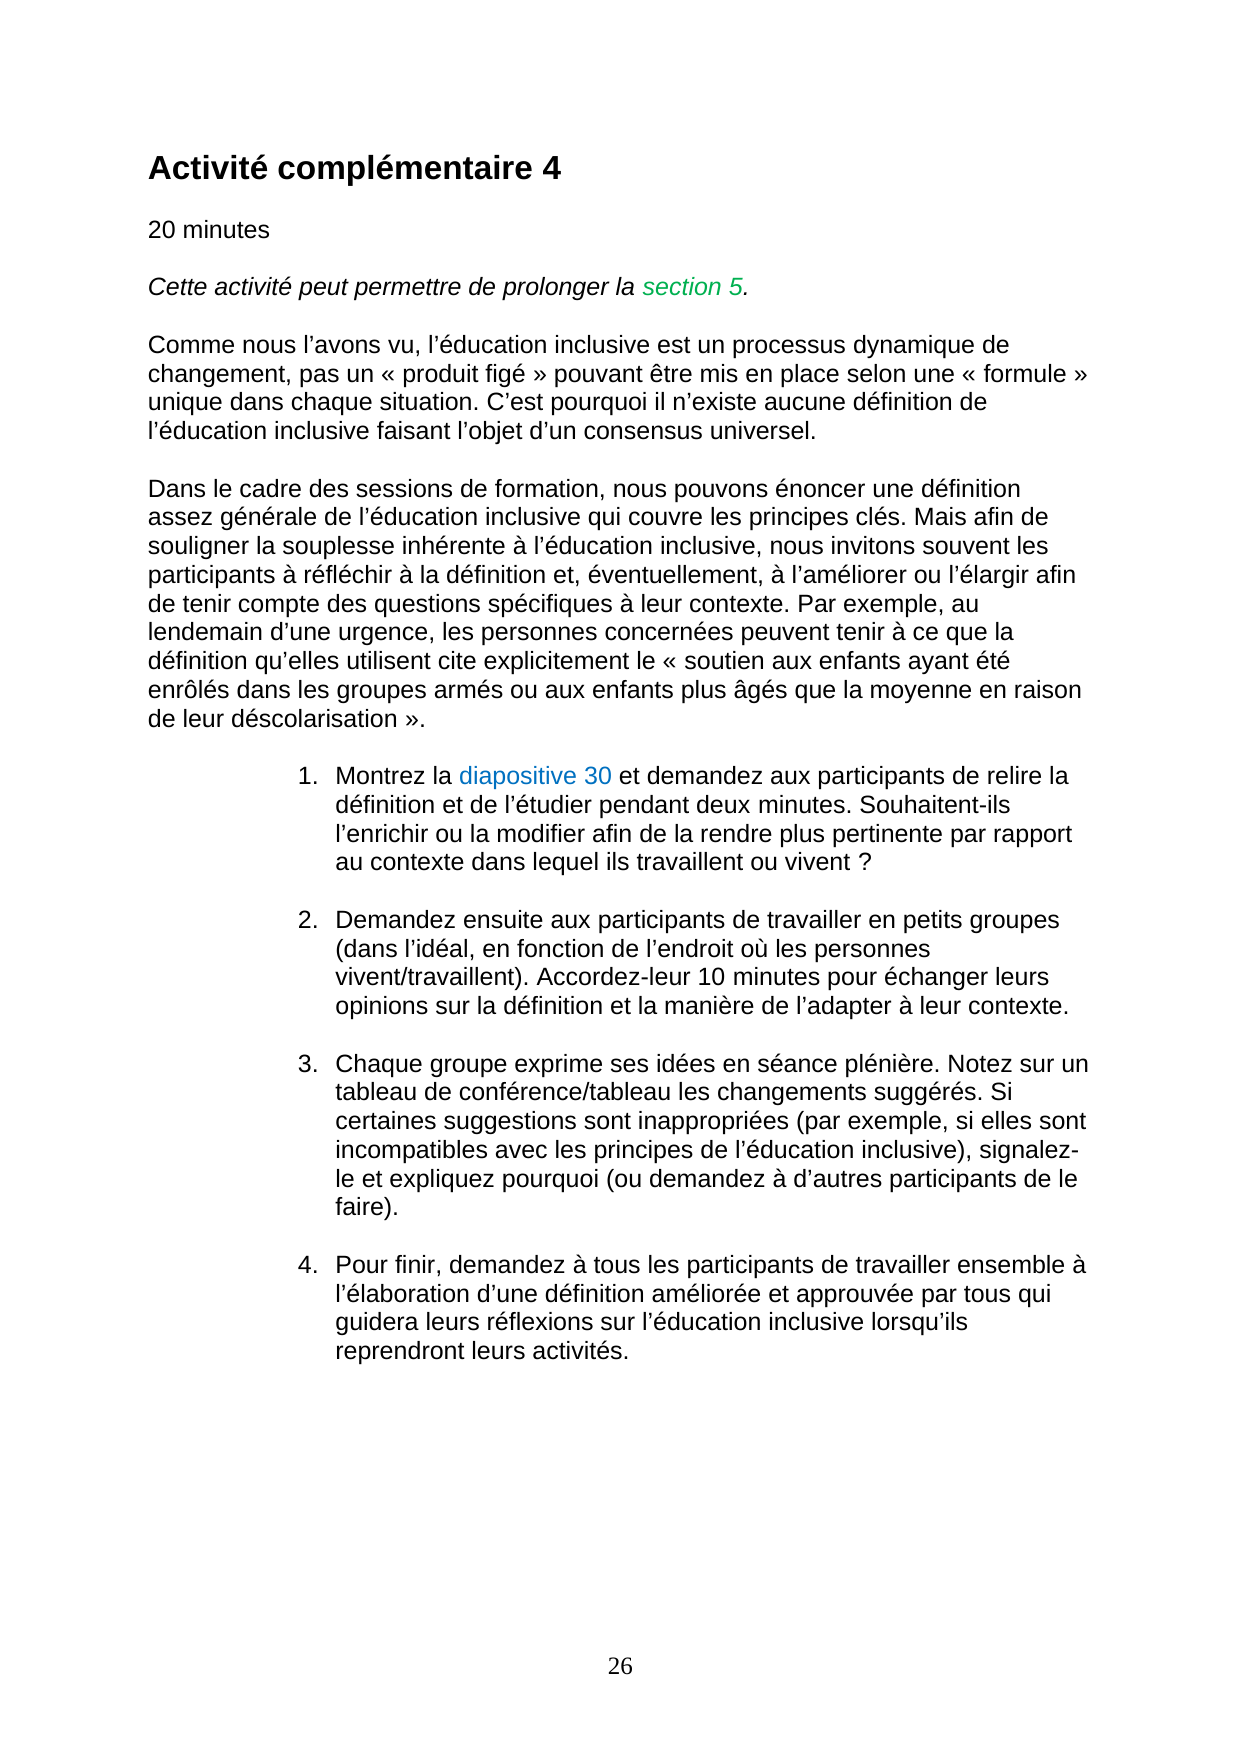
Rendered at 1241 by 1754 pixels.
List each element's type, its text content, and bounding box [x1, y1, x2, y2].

list Pour finir, demandez à tous les participants de travailler ensemble à l’élaboration d’une définition améliorée et approuvée par tous qui guidera leurs réflexions sur l’éducation inclusive lorsqu’ils reprendront leurs activités. [298, 1250, 1092, 1365]
list Chaque groupe exprime ses idées en séance plénière. Notez sur un tableau de conférence/tableau les changements suggérés. Si certaines suggestions sont inappropriées (par exemple, si elles sont incompatibles avec les principes de l’éducation inclusive), signalez-le et expliquez pourquoi (ou demandez à d’autres participants de le faire). [298, 1049, 1092, 1221]
text Dans le cadre des sessions de formation, nous pouvons énoncer une définition assez générale de l’éducation inclusive qui couvre les principes clés. Mais afin de souligner la souplesse inhérente à l’éducation inclusive, nous invitons souvent les participants à réfléchir à la définition et, éventuellement, à l’améliorer ou l’élargir afin de tenir compte des questions spécifiques à leur contexte. Par exemple, au lendemain d’une urgence, les personnes concernées peuvent tenir à ce que la définition qu’elles utilisent cite explicitement le « soutien aux enfants ayant été enrôlés dans les groupes armés ou aux enfants plus âgés que la moyenne en raison de leur déscolarisation ». [148, 474, 1092, 732]
text Cette activité peut permettre de prolonger la section 5. [148, 272, 1092, 301]
list Montrez la diapositive 30 et demandez aux participants de relire la définition et de l’étudier pendant deux minutes. Souhaitent-ils l’enrichir ou la modifier afin de la rendre plus pertinente par rapport au contexte dans lequel ils travaillent ou vivent ? [298, 761, 1092, 876]
text Activité complémentaire 4 [148, 148, 1092, 186]
text 20 minutes [148, 215, 1092, 244]
list Demandez ensuite aux participants de travailler en petits groupes (dans l’idéal, en fonction de l’endroit où les personnes vivent/travaillent). Accordez-leur 10 minutes pour échanger leurs opinions sur la définition et la manière de l’adapter à leur contexte. [298, 905, 1092, 1020]
text Comme nous l’avons vu, l’éducation inclusive est un processus dynamique de changement, pas un « produit figé » pouvant être mis en place selon une « formule » unique dans chaque situation. C’est pourquoi il n’existe aucune définition de l’éducation inclusive faisant l’objet d’un consensus universel. [148, 330, 1092, 445]
